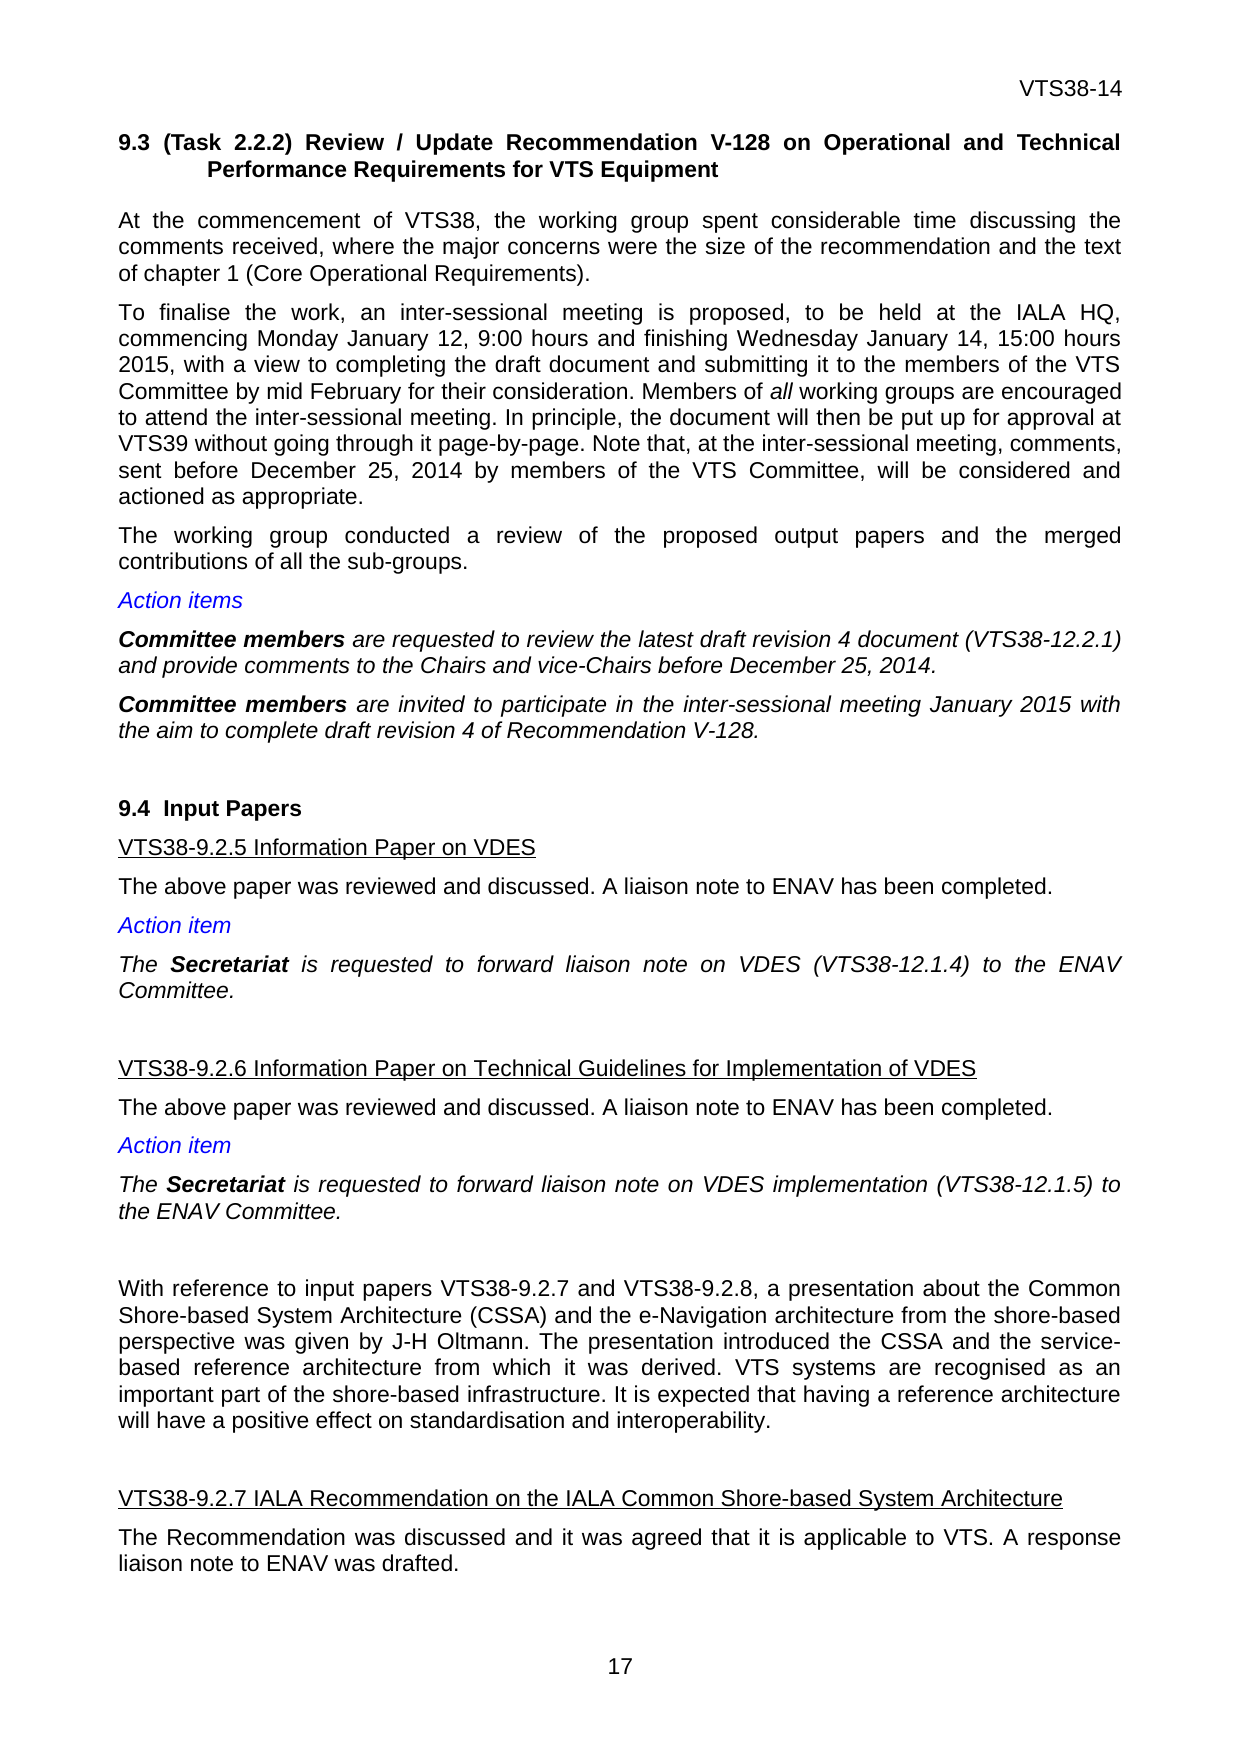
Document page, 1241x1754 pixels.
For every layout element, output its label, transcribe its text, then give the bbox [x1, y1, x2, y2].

text Committee members are requested to review the latest draft revision 4 document (VTS38-12.2.1) and provide comments to the Chairs and vice-Chairs before December 25, 2014. [118, 626, 1122, 679]
text The working group conducted a review of the proposed output papers and the merged contributions of all the sub-groups. [118, 522, 1122, 574]
text Action item [118, 1132, 1122, 1159]
text VTS38-9.2.5 Information Paper on VDES [118, 834, 1122, 860]
text The Secretariat is requested to forward liaison note on VDES (VTS38-12.1.4) to the ENAV Committee. [118, 951, 1122, 1003]
text Action item [118, 912, 1122, 938]
text VTS38-9.2.7 IALA Recommendation on the IALA Common Shore-based System Architecture [118, 1485, 1122, 1511]
text To finalise the work, an inter-sessional meeting is proposed, to be held at the IALA HQ, commencing Monday January 12, 9:00 hours and finishing Wednesday January 14, 15:00 hours 2015, with a view to completing the draft document and submitting it to the members of the VTS Committee by mid February for their consideration. Members of all working groups are encouraged to attend the inter-sessional meeting. In principle, the document will then be put up for approval at VTS39 without going through it page-by-page. Note that, at the inter-sessional meeting, comments, sent before December 25, 2014 by members of the VTS Committee, will be considered and actioned as appropriate. [118, 298, 1122, 509]
text VTS38-9.2.6 Information Paper on Technical Guidelines for Implementation of VDES [118, 1055, 1122, 1081]
text The Recommendation was discussed and it was agreed that it is applicable to VTS. A response liaison note to ENAV was drafted. [118, 1524, 1122, 1576]
text The above paper was reviewed and discussed. A liaison note to ENAV has been completed. [118, 1093, 1122, 1120]
text Action items [118, 587, 1122, 613]
text With reference to input papers VTS38-9.2.7 and VTS38-9.2.8, a presentation about the Common Shore-based System Architecture (CSSA) and the e-Navigation architecture from the shore-based perspective was given by J-H Oltmann. The presentation introduced the CSSA and the service-based reference architecture from which it was derived. VTS systems are recognised as an important part of the shore-based infrastructure. It is expected that having a reference architecture will have a positive effect on standardisation and interoperability. [118, 1275, 1122, 1433]
text The above paper was reviewed and discussed. A liaison note to ENAV has been completed. [118, 873, 1122, 899]
text At the commencement of VTS38, the working group spent considerable time discussing the comments received, where the major concerns were the size of the recommendation and the text of chapter 1 (Core Operational Requirements). [118, 207, 1122, 286]
text The Secretariat is requested to forward liaison note on VDES implementation (VTS38-12.1.5) to the ENAV Committee. [118, 1171, 1122, 1224]
subtitle Input Papers [118, 795, 1122, 822]
text Committee members are invited to participate in the inter-sessional meeting January 2015 with the aim to complete draft revision 4 of Recommendation V-128. [118, 691, 1122, 744]
subtitle (Task 2.2.2) Review / Update Recommendation V-128 on Operational and Technical Performance Requirements for VTS Equipment [118, 129, 1122, 182]
